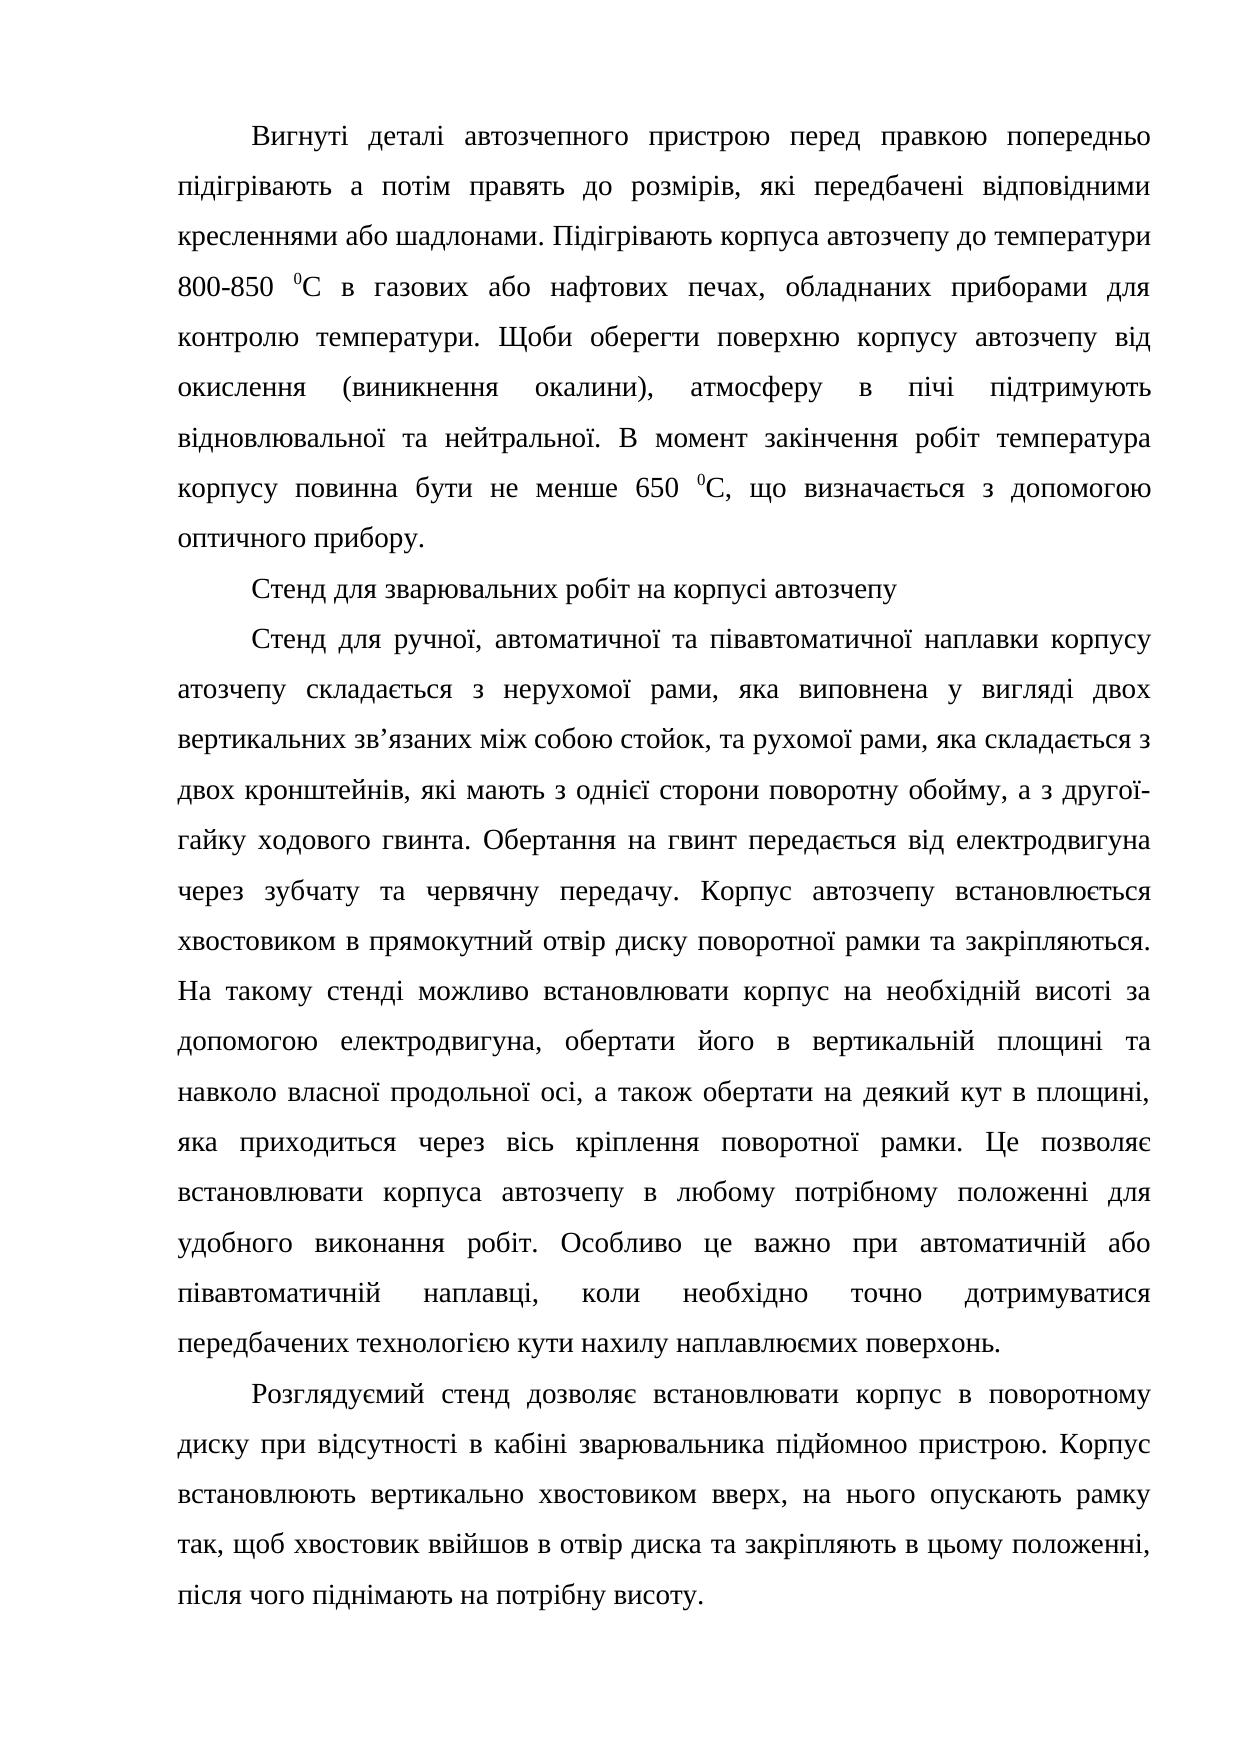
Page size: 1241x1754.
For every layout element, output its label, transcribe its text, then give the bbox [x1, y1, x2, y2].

text Вигнуті деталі автозчепного пристрою перед правкою попередньо підігрівають а потім правять до розмірів, які передбачені відповідними кресленнями або шадлонами. Підігрівають корпуса автозчепу до температури 800-850 0С в газових або нафтових печах, обладнаних приборами для контролю температури. Щоби оберегти поверхню корпусу автозчепу від окислення (виникнення окалини), атмосферу в пічі підтримують відновлювальної та нейтральної. В момент закінчення робіт температура корпусу повинна бути не менше 650 0С, що визначається з допомогою оптичного прибору. [177, 118, 1152, 554]
text Розглядуємий стенд дозволяє встановлювати корпус в поворотному диску при відсутності в кабіні зварювальника підйомноо пристрою. Корпус встановлюють вертикально хвостовиком вверх, на нього опускають рамку так, щоб хвостовик ввійшов в отвір диска та закріпляють в цьому положенні, після чого піднімають на потрібну висоту. [177, 1376, 1152, 1611]
text Стенд для ручної, автоматичної та півавтоматичної наплавки корпусу атозчепу складається з нерухомої рами, яка виповнена у вигляді двох вертикальних зв’язаних між собою стойок, та рухомої рами, яка складається з двох кронштейнів, які мають з однієї сторони поворотну обойму, а з другої-гайку ходового гвинта. Обертання на гвинт передається від електродвигуна через зубчату та червячну передачу. Корпус автозчепу встановлюється хвостовиком в прямокутний отвір диску поворотної рамки та закріпляються. На такому стенді можливо встановлювати корпус на необхідній висоті за допомогою електродвигуна, обертати його в вертикальній площині та навколо власної продольної осі, а також обертати на деякий кут в площині, яка приходиться через вісь кріплення поворотної рамки. Це позволяє встановлювати корпуса автозчепу в любому потрібному положенні для удобного виконання робіт. Особливо це важно при автоматичній або півавтоматичній наплавці, коли необхідно точно дотримуватися передбачених технологією кути нахилу наплавлюємих поверхонь. [177, 621, 1152, 1359]
text Стенд для зварювальних робіт на корпусі автозчепу [177, 571, 1152, 604]
